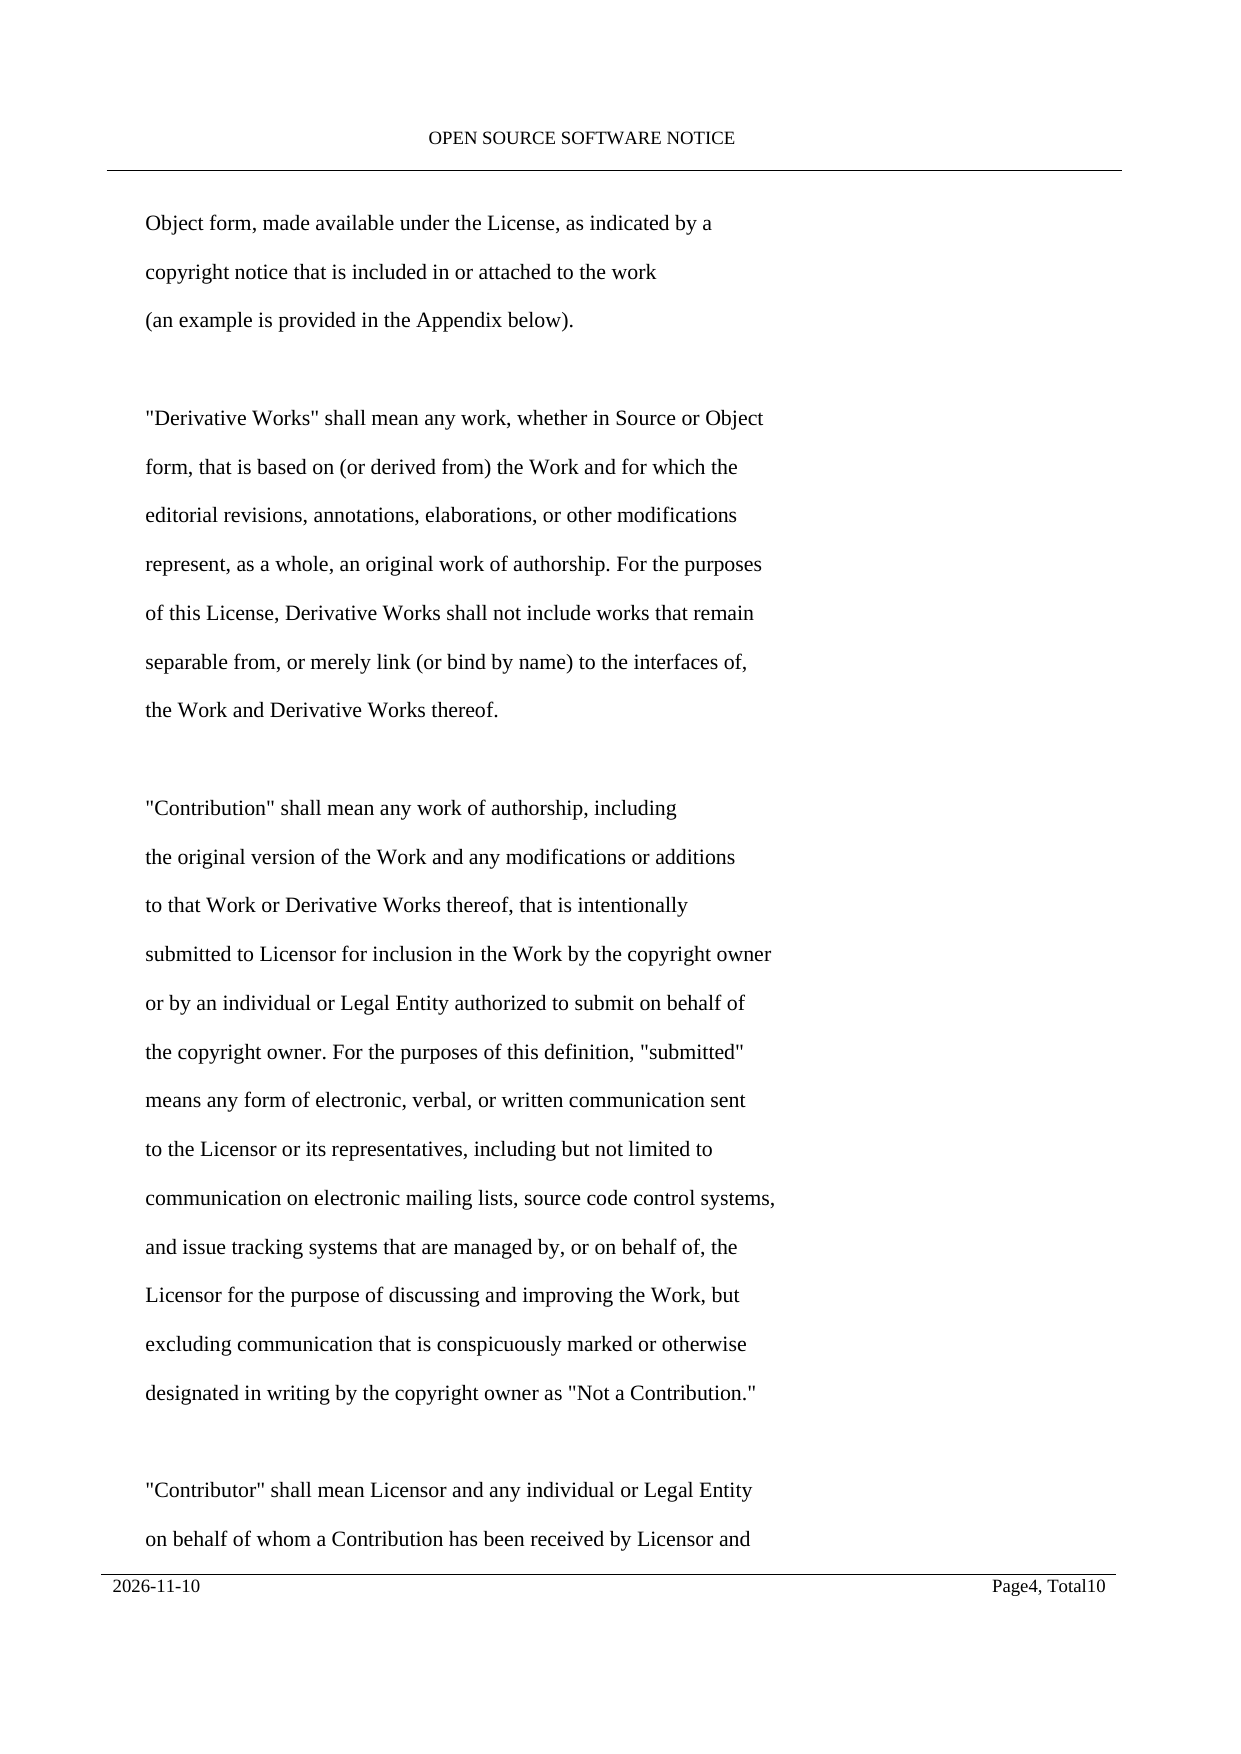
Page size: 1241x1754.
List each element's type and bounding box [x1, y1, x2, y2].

text [112, 206, 1128, 1555]
